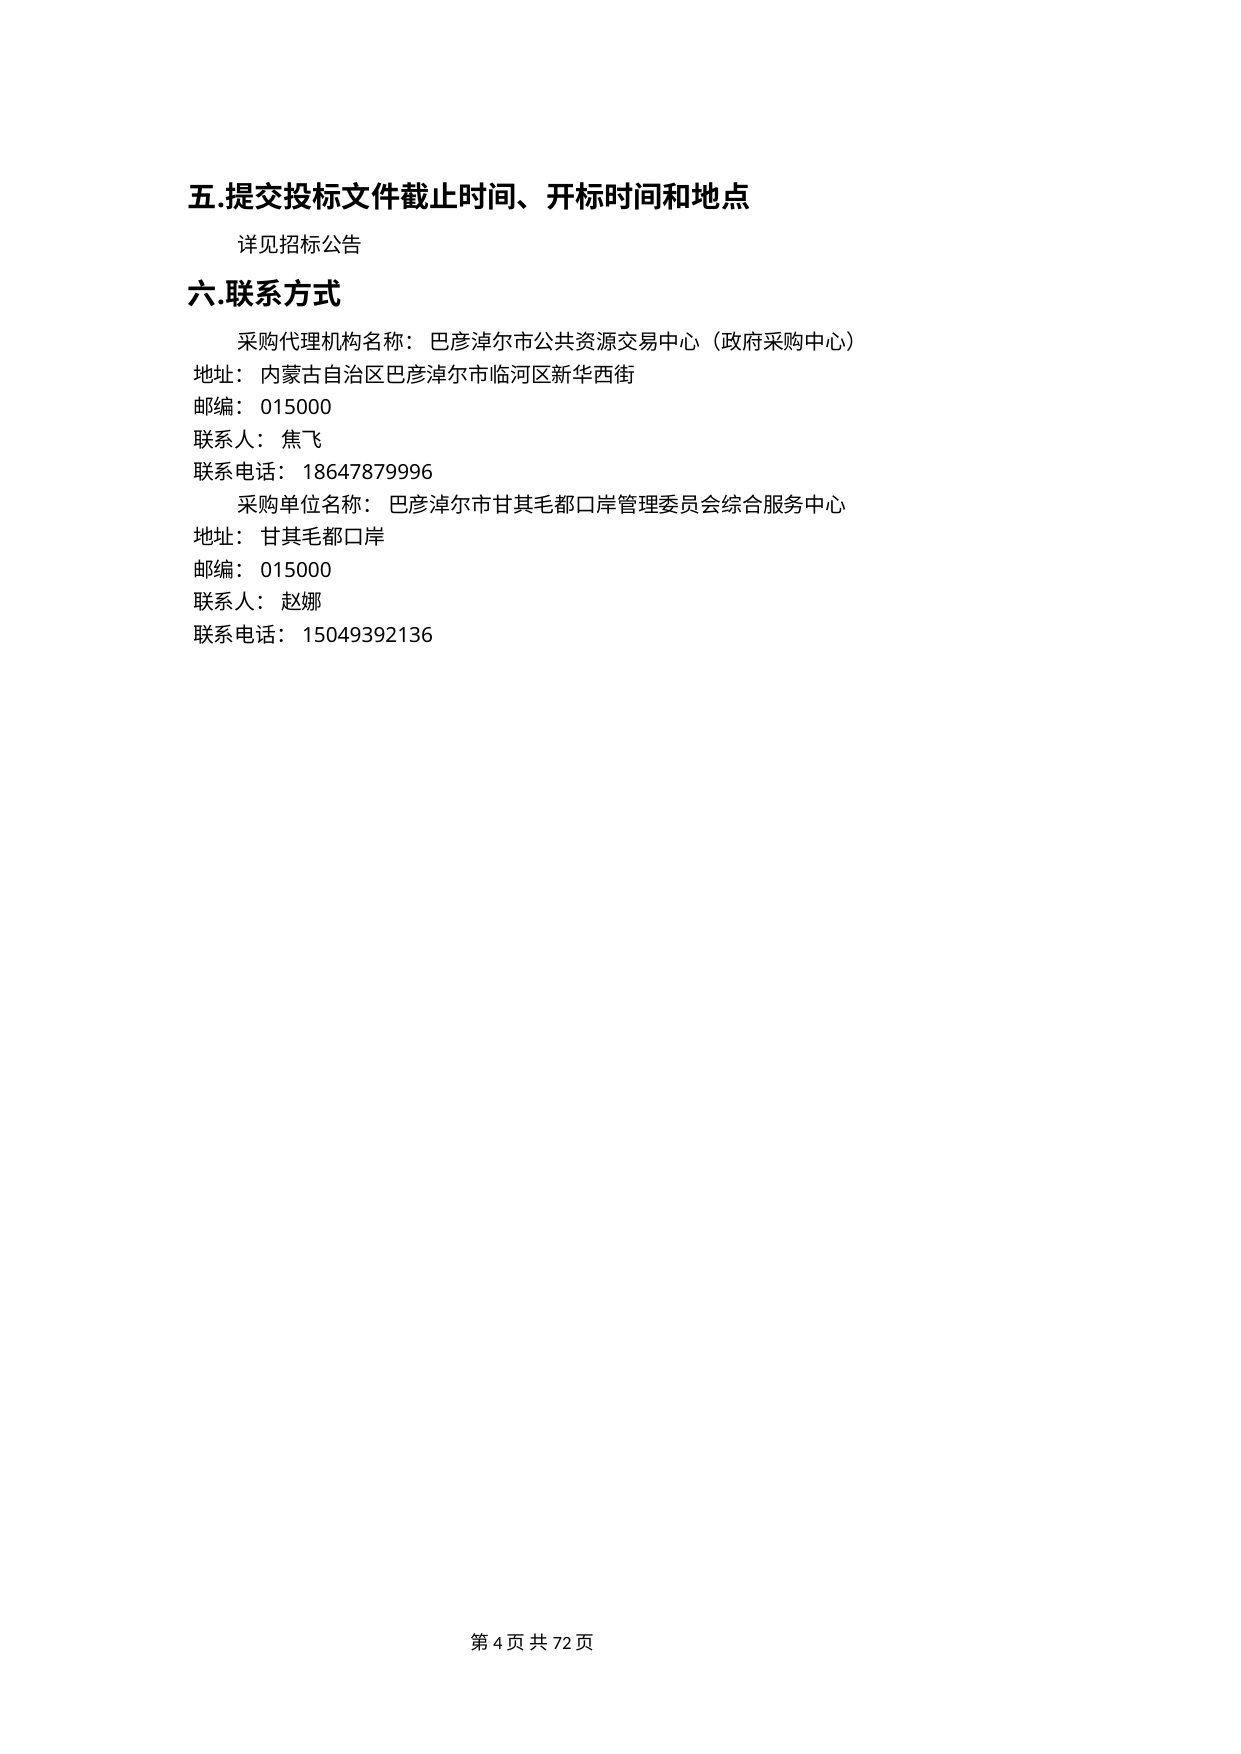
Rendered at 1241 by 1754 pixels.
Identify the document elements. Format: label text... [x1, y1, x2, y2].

text 采购单位名称： 巴彦淖尔市甘其毛都口岸管理委员会综合服务中心 [187, 487, 1053, 519]
text 地址： 内蒙古自治区巴彦淖尔市临河区新华西街 [187, 357, 1053, 389]
text 联系电话： 15049392136 [187, 617, 1053, 649]
text 五.提交投标文件截止时间、开标时间和地点 [187, 162, 1053, 227]
text 邮编： 015000 [187, 552, 1053, 584]
text 采购代理机构名称： 巴彦淖尔市公共资源交易中心（政府采购中心） [187, 324, 1053, 357]
text 联系电话： 18647879996 [187, 454, 1053, 487]
text 邮编： 015000 [187, 389, 1053, 422]
text 联系人： 赵娜 [187, 584, 1053, 617]
text 六.联系方式 [187, 259, 1053, 324]
text 详见招标公告 [187, 227, 1053, 259]
text 地址： 甘其毛都口岸 [187, 519, 1053, 552]
text 联系人： 焦飞 [187, 422, 1053, 454]
